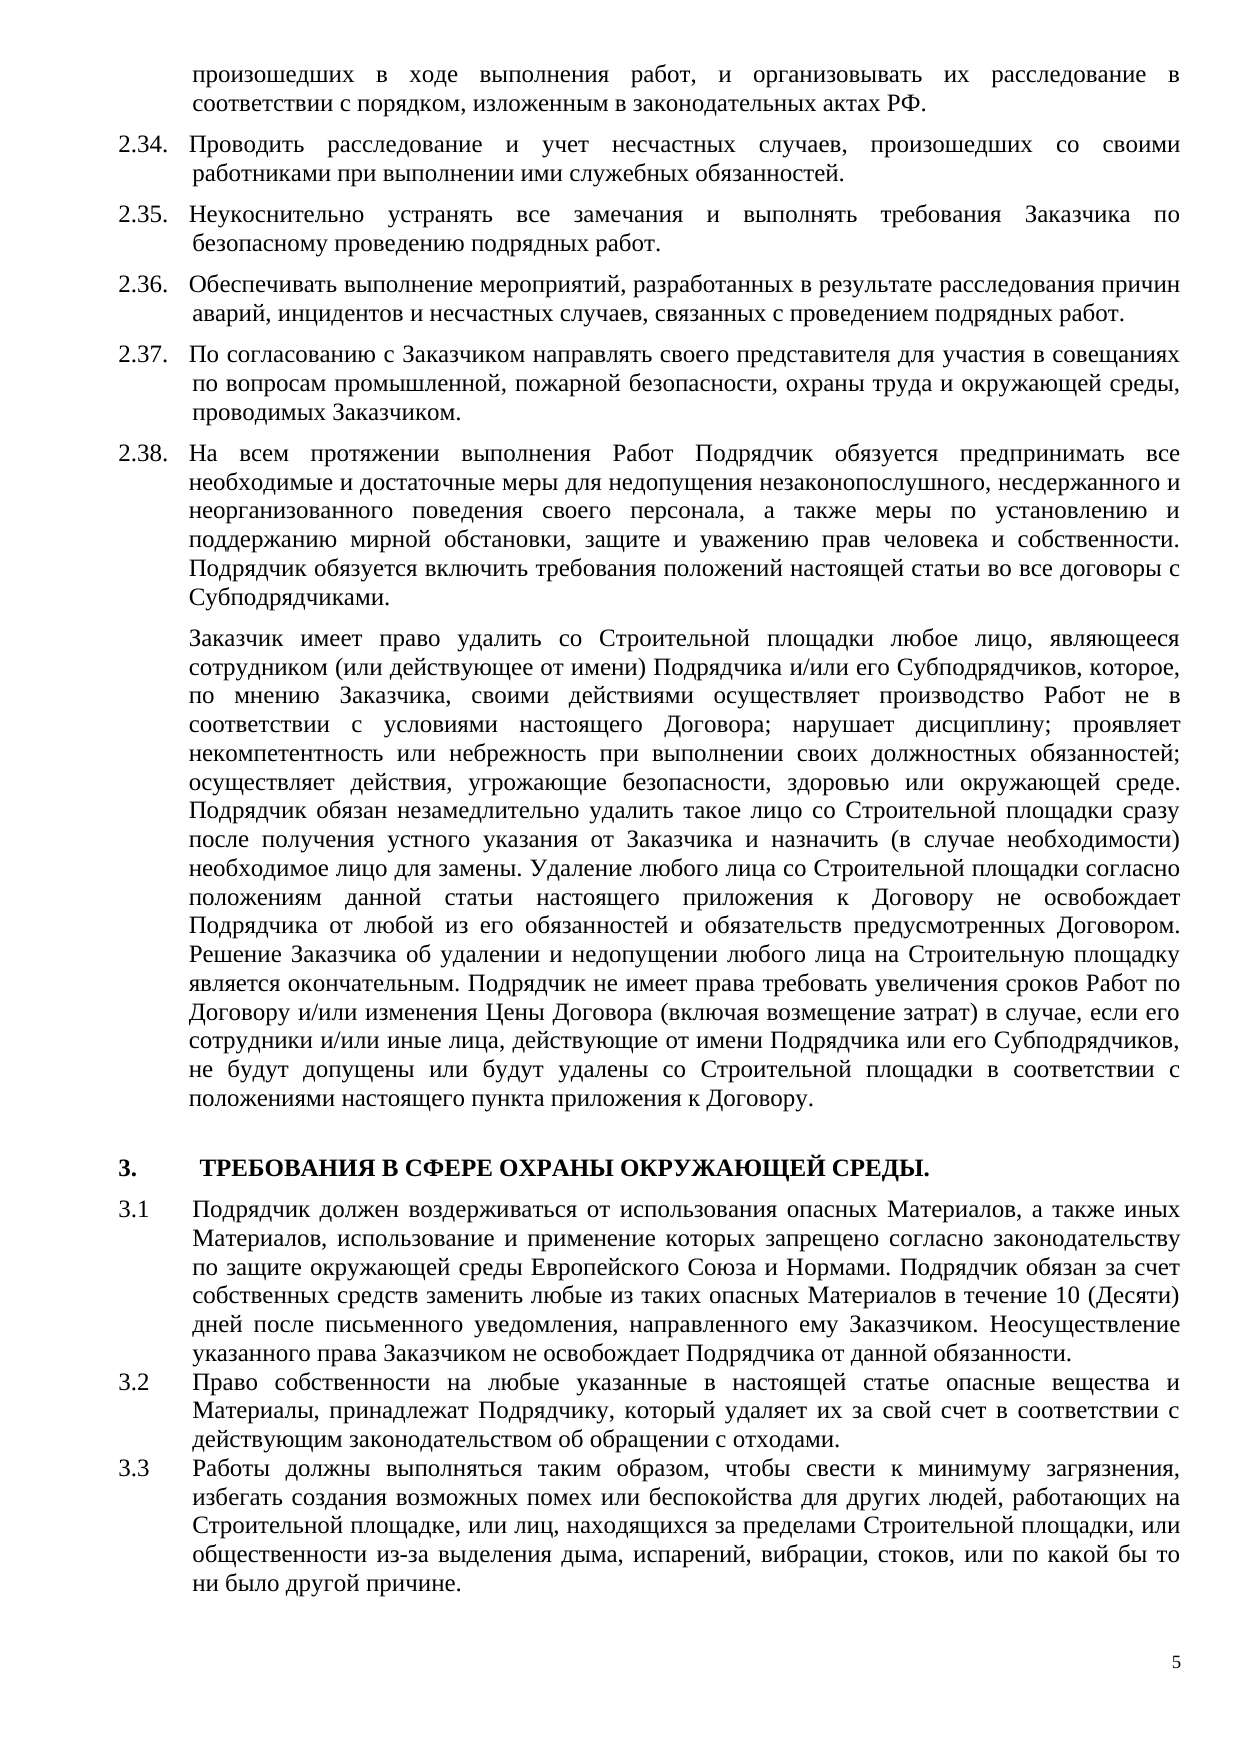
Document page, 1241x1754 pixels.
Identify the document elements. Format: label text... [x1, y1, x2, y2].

list На всем протяжении выполнения Работ Подрядчик обязуется предпринимать все необходимые и достаточные меры для недопущения незаконопослушного, несдержанного и неорганизованного поведения своего персонала, а также меры по установлению и поддержанию мирной обстановки, защите и уважению прав человека и собственности. Подрядчик обязуется включить требования положений настоящей статьи во все договоры с Субподрядчиками. [118, 438, 1181, 610]
list Право собственности на любые указанные в настоящей статье опасные вещества и Материалы, принадлежат Подрядчику, который удаляет их за свой счет в соответствии с действующим законодательством об обращении с отходами. [118, 1367, 1181, 1453]
list Неукоснительно устранять все замечания и выполнять требования Заказчика по безопасному проведению подрядных работ. [118, 199, 1181, 257]
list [118, 59, 1181, 117]
list Обеспечивать выполнение мероприятий, разработанных в результате расследования причин аварий, инцидентов и несчастных случаев, связанных с проведением подрядных работ. [118, 269, 1181, 327]
list По согласованию с Заказчиком направлять своего представителя для участия в совещаниях по вопросам промышленной, пожарной безопасности, охраны труда и окружающей среды, проводимых Заказчиком. [118, 339, 1181, 425]
list Работы должны выполняться таким образом, чтобы свести к минимуму загрязнения, избегать создания возможных помех или беспокойства для других людей, работающих на Строительной площадке, или лиц, находящихся за пределами Строительной площадки, или общественности из-за выделения дыма, испарений, вибрации, стоков, или по какой бы то ни было другой причине. [118, 1453, 1181, 1597]
text Заказчик имеет право удалить со Строительной площадки любое лицо, являющееся сотрудником (или действующее от имени) Подрядчика и/или его Субподрядчиков, которое, по мнению Заказчика, своими действиями осуществляет производство Работ не в соответствии с условиями настоящего Договора; нарушает дисциплину; проявляет некомпетентность или небрежность при выполнении своих должностных обязанностей; осуществляет действия, угрожающие безопасности, здоровью или окружающей среде. Подрядчик обязан незамедлительно удалить такое лицо со Строительной площадки сразу после получения устного указания от Заказчика и назначить (в случае необходимости) необходимое лицо для замены. Удаление любого лица со Строительной площадки согласно положениям данной статьи настоящего приложения к Договору не освобождает Подрядчика от любой из его обязанностей и обязательств предусмотренных Договором. Решение Заказчика об удалении и недопущении любого лица на Строительную площадку является окончательным. Подрядчик не имеет права требовать увеличения сроков Работ по Договору и/или изменения Цены Договора (включая возмещение затрат) в случае, если его сотрудники и/или иные лица, действующие от имени Подрядчика или его Субподрядчиков, не будут допущены или будут удалены со Строительной площадки в соответствии с положениями настоящего пункта приложения к Договору. [188, 623, 1181, 1112]
list Проводить расследование и учет несчастных случаев, произошедших со своими работниками при выполнении ими служебных обязанностей. [118, 129, 1181, 187]
list ТРЕБОВАНИЯ В СФЕРЕ ОХРАНЫ ОКРУЖАЮЩЕЙ СРЕДЫ. [118, 1153, 1181, 1182]
list Подрядчик должен воздерживаться от использования опасных Материалов, а также иных Материалов, использование и применение которых запрещено согласно законодательству по защите окружающей среды Европейского Союза и Нормами. Подрядчик обязан за счет собственных средств заменить любые из таких опасных Материалов в течение 10 (Десяти) дней после письменного уведомления, направленного ему Заказчиком. Неосуществление указанного права Заказчиком не освобождает Подрядчика от данной обязанности. [118, 1194, 1181, 1367]
